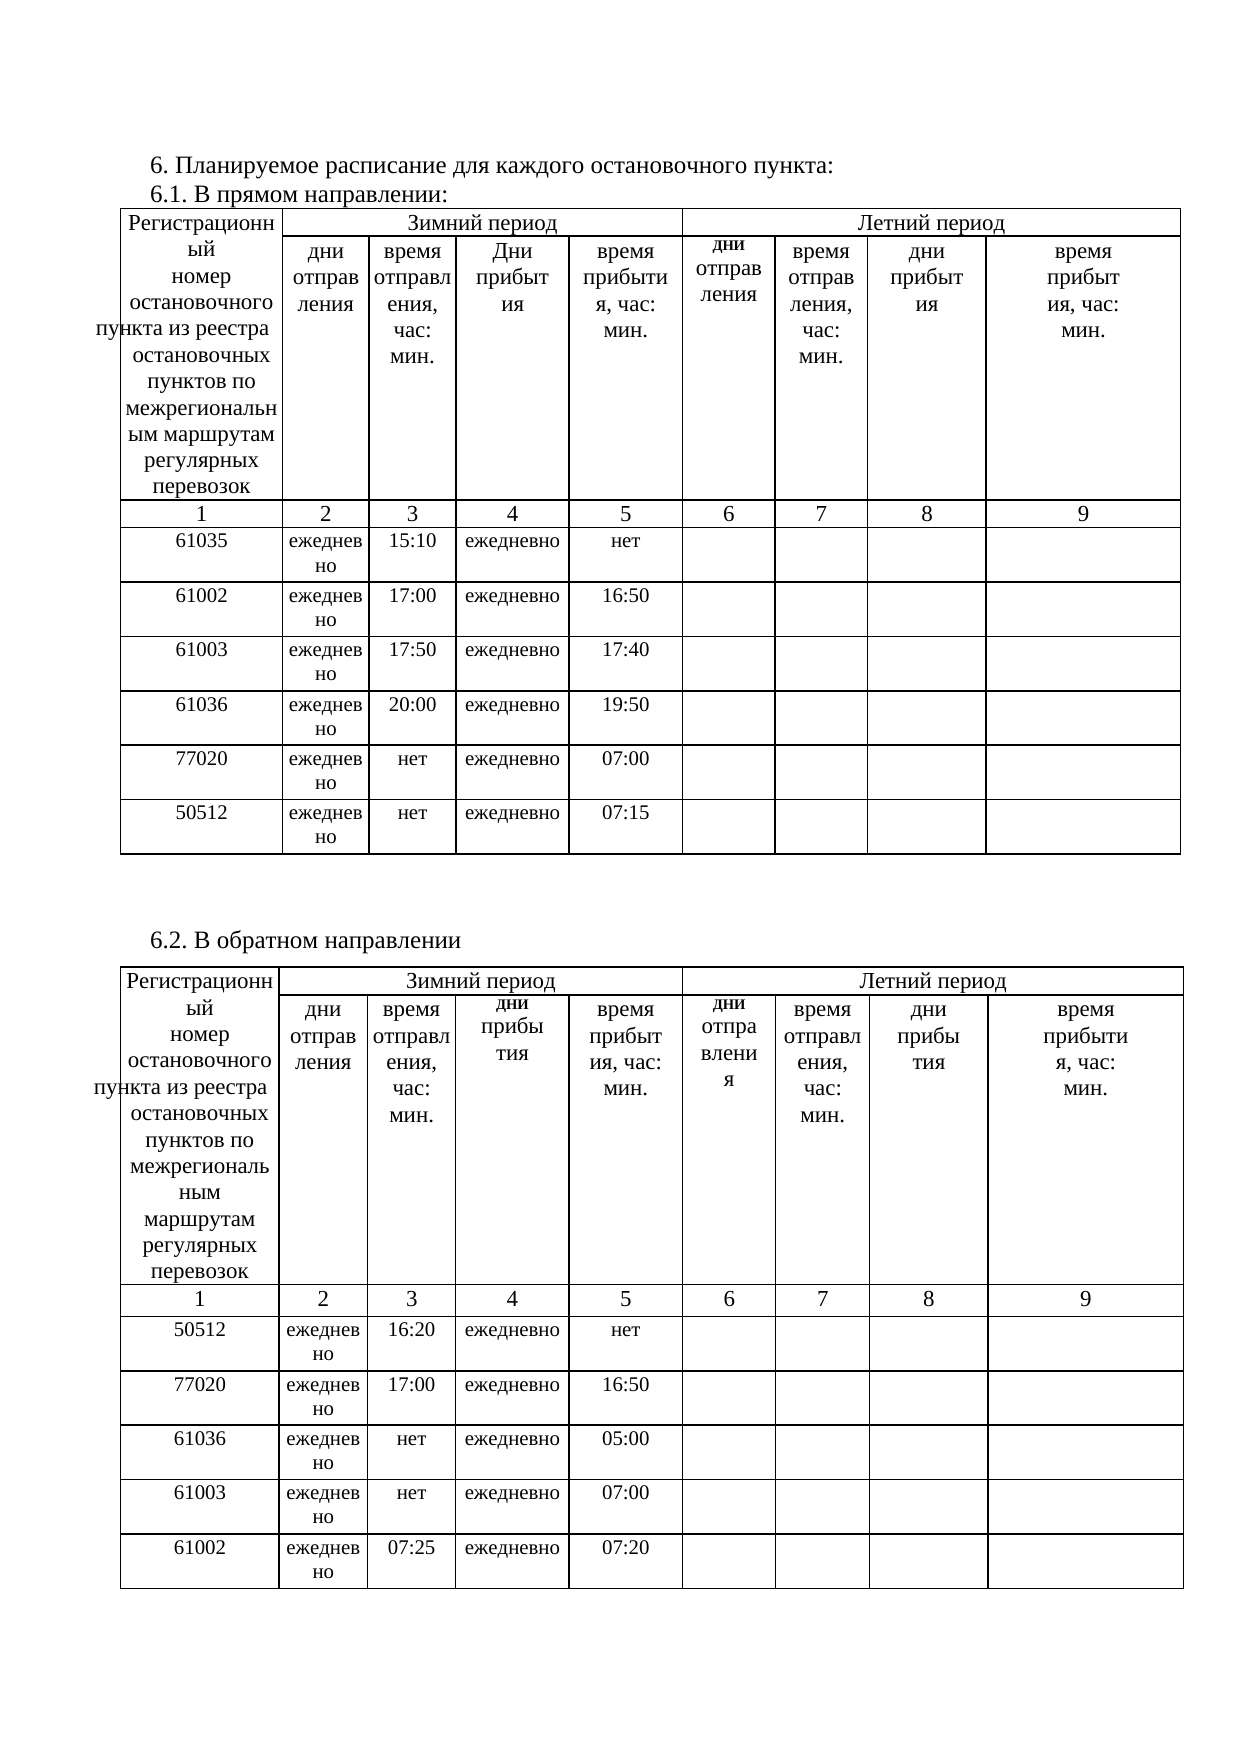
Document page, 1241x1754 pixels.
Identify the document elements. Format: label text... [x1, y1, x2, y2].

table_cell 15:10 [370, 528, 455, 581]
table_cell [683, 1535, 775, 1587]
table_cell 77020 [121, 746, 282, 799]
table_cell 07:20 [570, 1535, 682, 1587]
table_cell [987, 692, 1180, 744]
table_cell ежедневно [280, 1480, 367, 1533]
table_cell [987, 583, 1180, 636]
table_cell 7 [776, 1285, 869, 1316]
table_cell 20:00 [370, 692, 455, 744]
table_cell 50512 [121, 800, 282, 853]
table_cell [776, 692, 867, 744]
table_cell [987, 800, 1180, 853]
table_cell [868, 583, 985, 636]
table_cell 61002 [121, 1535, 278, 1587]
table_cell 07:00 [570, 746, 682, 799]
table_cell ежедневно [283, 800, 368, 853]
table_cell [683, 1480, 775, 1533]
table_cell дни отправ ления [280, 996, 367, 1284]
table_cell 61003 [121, 637, 282, 690]
table_cell [683, 800, 774, 853]
table_cell ежедневно [456, 1535, 568, 1587]
table_cell 77020 [121, 1372, 278, 1424]
table_cell 50512 [121, 1317, 278, 1370]
table_cell дни прибы тия [870, 996, 987, 1284]
table_cell [989, 1480, 1183, 1533]
table_cell 17:40 [570, 637, 682, 690]
table_cell 07:25 [368, 1535, 455, 1587]
table_cell [870, 1535, 987, 1587]
table_cell ежедневно [283, 746, 368, 799]
text 6. Планируемое расписание для каждого остановочного пункта: [150, 150, 1090, 179]
table_cell 61003 [121, 1480, 278, 1533]
table_cell [683, 1372, 775, 1424]
table_cell 61035 [121, 528, 282, 581]
table_cell 61002 [121, 583, 282, 636]
table_cell [776, 583, 867, 636]
table_cell 17:00 [368, 1372, 455, 1424]
table_cell [870, 1480, 987, 1533]
table_cell ежедневно [283, 637, 368, 690]
table_cell время прибыт ия, час: мин. [570, 996, 682, 1284]
table_cell ДНИ отпра влени я [683, 996, 775, 1284]
table_cell нет [370, 746, 455, 799]
table_cell 4 [457, 501, 568, 527]
table_cell [776, 1372, 869, 1424]
table_cell ежедневно [283, 583, 368, 636]
table_cell ежедневно [456, 1317, 568, 1370]
table_cell [868, 692, 985, 744]
table_cell 1 [121, 501, 282, 527]
table_cell время отправл ения, час: мин. [776, 996, 869, 1284]
table_header Летний период [683, 968, 1183, 994]
table_cell дни отправ ления [283, 237, 368, 499]
table_cell [870, 1426, 987, 1479]
table_cell 17:50 [370, 637, 455, 690]
table_cell ежедневно [280, 1372, 367, 1424]
table_cell ежедневно [283, 692, 368, 744]
table_cell ежедневно [280, 1535, 367, 1587]
table_cell [868, 746, 985, 799]
text 6.2. В обратном направлении [150, 925, 1090, 953]
table_cell 3 [370, 501, 455, 527]
table_header Летний период [683, 209, 1180, 235]
table_cell ежедневно [457, 528, 568, 581]
table_cell ДНИ прибы тия [456, 996, 568, 1284]
table_cell [776, 746, 867, 799]
table_cell 07:15 [570, 800, 682, 853]
table_header Регистрационный номер остановочного пункта из реестра остановочных пунктов по межрегиональным маршрутам регулярных перевозок [121, 968, 278, 1284]
table_cell ДНИ отправ ления [683, 237, 774, 499]
table_cell 05:00 [570, 1426, 682, 1479]
table_cell 19:50 [570, 692, 682, 744]
table_cell Дни прибыт ия [457, 237, 568, 499]
table_cell 2 [280, 1285, 367, 1316]
table_cell ежедневно [283, 528, 368, 581]
table_cell [776, 528, 867, 581]
table_cell нет [570, 1317, 682, 1370]
table_cell ежедневно [457, 746, 568, 799]
table_cell время отправл ения, час: мин. [370, 237, 455, 499]
table_cell [776, 1317, 869, 1370]
table_cell 16:50 [570, 583, 682, 636]
table_cell ежедневно [457, 692, 568, 744]
table_cell [776, 1535, 869, 1587]
table_cell 5 [570, 1285, 682, 1316]
table_cell [683, 528, 774, 581]
table_cell время отправ ления, час: мин. [776, 237, 867, 499]
table_cell [683, 1317, 775, 1370]
table_cell [868, 528, 985, 581]
table_cell 3 [368, 1285, 455, 1316]
table_cell 17:00 [370, 583, 455, 636]
table_cell ежедневно [456, 1426, 568, 1479]
table_cell 8 [870, 1285, 987, 1316]
table_cell [683, 583, 774, 636]
table_cell 6 [683, 501, 774, 527]
table_cell [776, 1480, 869, 1533]
table_cell ежедневно [280, 1317, 367, 1370]
table_cell 07:00 [570, 1480, 682, 1533]
table_cell 8 [868, 501, 985, 527]
table_cell [683, 1426, 775, 1479]
table_header Регистрационный номер остановочного пункта из реестра остановочных пунктов по межрегиональным маршрутам регулярных перевозок [121, 209, 282, 499]
table_cell [868, 637, 985, 690]
table_cell 61036 [121, 692, 282, 744]
text 6.1. В прямом направлении: [150, 179, 1090, 207]
table_cell [989, 1535, 1183, 1587]
table_cell 6 [683, 1285, 775, 1316]
table_cell ежедневно [456, 1480, 568, 1533]
table_cell [989, 1426, 1183, 1479]
table_cell [989, 1372, 1183, 1424]
table_cell 7 [776, 501, 867, 527]
table_cell [776, 637, 867, 690]
table_cell [987, 528, 1180, 581]
table_cell ежедневно [457, 583, 568, 636]
table_cell нет [570, 528, 682, 581]
table_cell нет [368, 1480, 455, 1533]
table_cell 16:20 [368, 1317, 455, 1370]
table_cell нет [370, 800, 455, 853]
table_cell время прибыти я, час: мин. [989, 996, 1183, 1284]
table_cell [868, 800, 985, 853]
table_cell [989, 1317, 1183, 1370]
table_cell время отправл ения, час: мин. [368, 996, 455, 1284]
table_cell время прибыти я, час: мин. [570, 237, 682, 499]
table_cell [776, 800, 867, 853]
table_cell нет [368, 1426, 455, 1479]
table_cell 61036 [121, 1426, 278, 1479]
table_cell [776, 1426, 869, 1479]
table_cell [683, 692, 774, 744]
table_cell [987, 637, 1180, 690]
table_cell ежедневно [456, 1372, 568, 1424]
table_cell 9 [989, 1285, 1183, 1316]
table_cell 16:50 [570, 1372, 682, 1424]
table_cell ежедневно [280, 1426, 367, 1479]
table_cell время прибыт ия, час: мин. [987, 237, 1180, 499]
table_cell 2 [283, 501, 368, 527]
table_cell [987, 746, 1180, 799]
table_cell [870, 1372, 987, 1424]
table_cell [683, 637, 774, 690]
table_header Зимний период [280, 968, 682, 994]
table_cell ежедневно [457, 800, 568, 853]
table_cell ежедневно [457, 637, 568, 690]
table_header Зимний период [283, 209, 682, 235]
table_cell 4 [456, 1285, 568, 1316]
table_cell [870, 1317, 987, 1370]
table_cell [683, 746, 774, 799]
table_cell 1 [121, 1285, 278, 1316]
table_cell 5 [570, 501, 682, 527]
table_cell дни прибыт ия [868, 237, 985, 499]
table_cell 9 [987, 501, 1180, 527]
